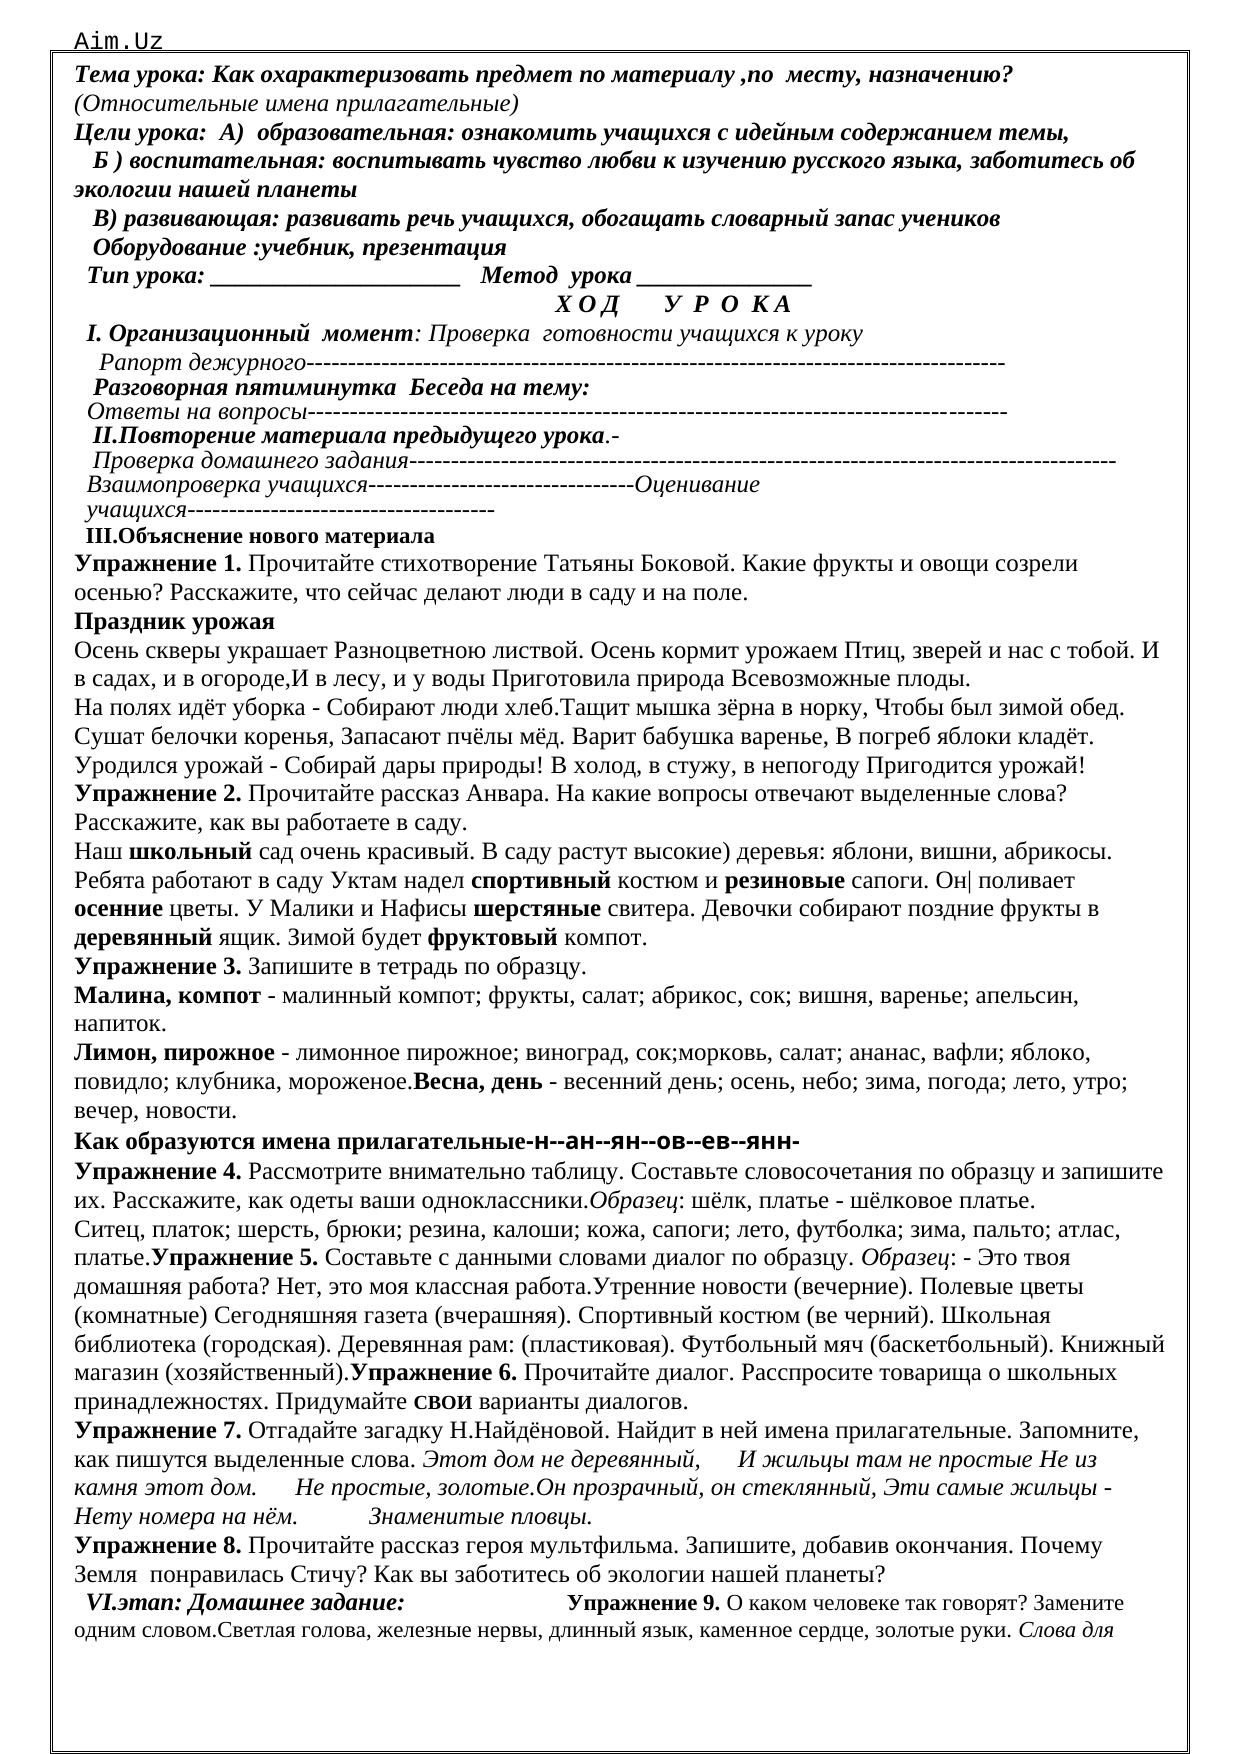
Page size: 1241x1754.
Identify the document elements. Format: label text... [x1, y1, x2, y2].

text Разговорная пятиминутка Беседа на тему: [74, 375, 1166, 400]
text Малина, компот - малинный компот; фрукты, салат; абрикос, сок; вишня, варенье; апельсин, напиток. [74, 980, 1166, 1037]
text Б ) воспитательная: воспитывать чувство любви к изучению русского языка, заботитесь об экологии нашей планеты [74, 145, 1166, 203]
text II.Повторение материала предыдущего урока.- [86, 424, 1166, 449]
text Проверка домашнего задания------------------------------------------------------------------------------------- Взаимопроверка учащихся--------------------------------Оценивание учащихся------------------------------------- [86, 449, 1166, 522]
text В) развивающая: развивать речь учащихся, обогащать словарный запас учеников [74, 203, 1166, 232]
text На полях идёт уборка - Собирают люди хлеб.Тащит мышка зёрна в норку, Чтобы был зимой обед. Сушат белочки коренья, Запасают пчёлы мёд. Варит бабушка варенье, В погреб яблоки кладёт. [74, 692, 1166, 750]
text Рапорт дежурного------------------------------------------------------------------------------------ [86, 347, 1166, 375]
text Оборудование :учебник, презентация [74, 232, 1166, 260]
text Упражнение 4. Рассмотрите внимательно таблицу. Составьте словосочетания по образцу и запишите их. Расскажите, как одеты ваши одноклассники.Образец: шёлк, платье - шёлковое платье. [74, 1156, 1166, 1214]
text Наш школьный сад очень красивый. В саду растут высокие) деревья: яблони, вишни, абрикосы. Ребята работают в саду Уктам надел спортивный костюм и резиновые сапоги. Он| поливает осенние цветы. У Малики и Нафисы шерстяные свитера. Девочки собирают поздние фрукты в деревянный ящик. Зимой будет фруктовый компот. [74, 836, 1166, 951]
text Упражнение 8. Прочитайте рассказ героя мультфильма. Запишите, добавив окончания. Почему Земля понравилась Стичу? Как вы заботитесь об экологии нашей планеты? [74, 1530, 1166, 1587]
text I. Организационный момент: Проверка готовности учащихся к уроку [86, 318, 1166, 347]
text Цели урока: A) образовательная: ознакомить учащихся с идейным содержанием темы, [74, 117, 1166, 145]
text Тема урока: Как охарактеризовать предмет по материалу ,по месту, назначению? [74, 59, 1166, 88]
text Ситец, платок; шерсть, брюки; резина, калоши; кожа, сапоги; лето, футболка; зима, пальто; атлас, платье.Упражнение 5. Составьте с данными словами диалог по образцу. Образец: - Это твоя домашняя работа? Нет, это моя классная работа.Утренние новости (вечерние). Полевые цветы (комнатные) Сегодняшняя газета (вчерашняя). Спортивный костюм (ве черний). Школьная библиотека (городская). Деревянная рам: (пластиковая). Футбольный мяч (баскетбольный). Книжный магазин (хозяйственный).Упражнение 6. Прочитайте диалог. Расспросите товарища о школьных принадлежностях. Придумайте cboи варианты диалогов. [74, 1214, 1166, 1415]
text Упражнение 1. Прочитайте стихотворение Татьяны Боковой. Какие фрукты и овощи созрели осенью? Расскажите, что сейчас делают люди в саду и на поле. [74, 548, 1166, 606]
text Осень скверы украшает Разноцветною листвой. Осень кормит урожаем Птиц, зверей и нас с тобой. И в садах, и в огороде,И в лесу, и у воды Приготовила природа Всевозможные плоды. [74, 635, 1166, 692]
text III.Объяснение нового материала [74, 522, 1166, 548]
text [74, 1587, 1166, 1642]
text Как образуются имена прилагательные-н--ан--ян--ов--ев--янн- [74, 1123, 1166, 1156]
text Тип урока: ____________________ Метод урока ______________ [74, 260, 1166, 289]
text Х О Д У Р О К А [74, 289, 1166, 318]
text Лимон, пирожное - лимонное пирожное; виноград, сок;морковь, салат; ананас, вафли; яблоко, повидло; клубника, мороженое.Весна, день - весенний день; осень, небо; зима, погода; лето, утро; вечер, новости. [74, 1037, 1166, 1123]
text (Относительные имена прилагательные) [74, 88, 1166, 117]
text Праздник урожая [74, 606, 1166, 635]
text Упражнение 3. Запишите в тетрадь по образцу. [74, 951, 1166, 980]
text Уродился урожай - Собирай дары природы! В холод, в стужу, в непогоду Пригодится урожай! [74, 750, 1166, 778]
text Упражнение 7. Отгадайте загадку Н.Найдёновой. Найдит в ней имена прилагательные. Запомните, как пишутся выделенные слова. Этот дом не деревянный, И жильцы там не простые Не из камня этот дом. Не простые, золотые.Он прозрачный, он стеклянный, Эти самые жильцы - Нету номера на нём. Знаменитые пловцы. [74, 1415, 1166, 1530]
text Упражнение 2. Прочитайте рассказ Анвара. На какие вопросы отвечают выделенные слова? Расскажите, как вы работаете в саду. [74, 778, 1166, 836]
text Ответы на вопросы----------------------------------------------------------------------------------- [74, 400, 1166, 424]
